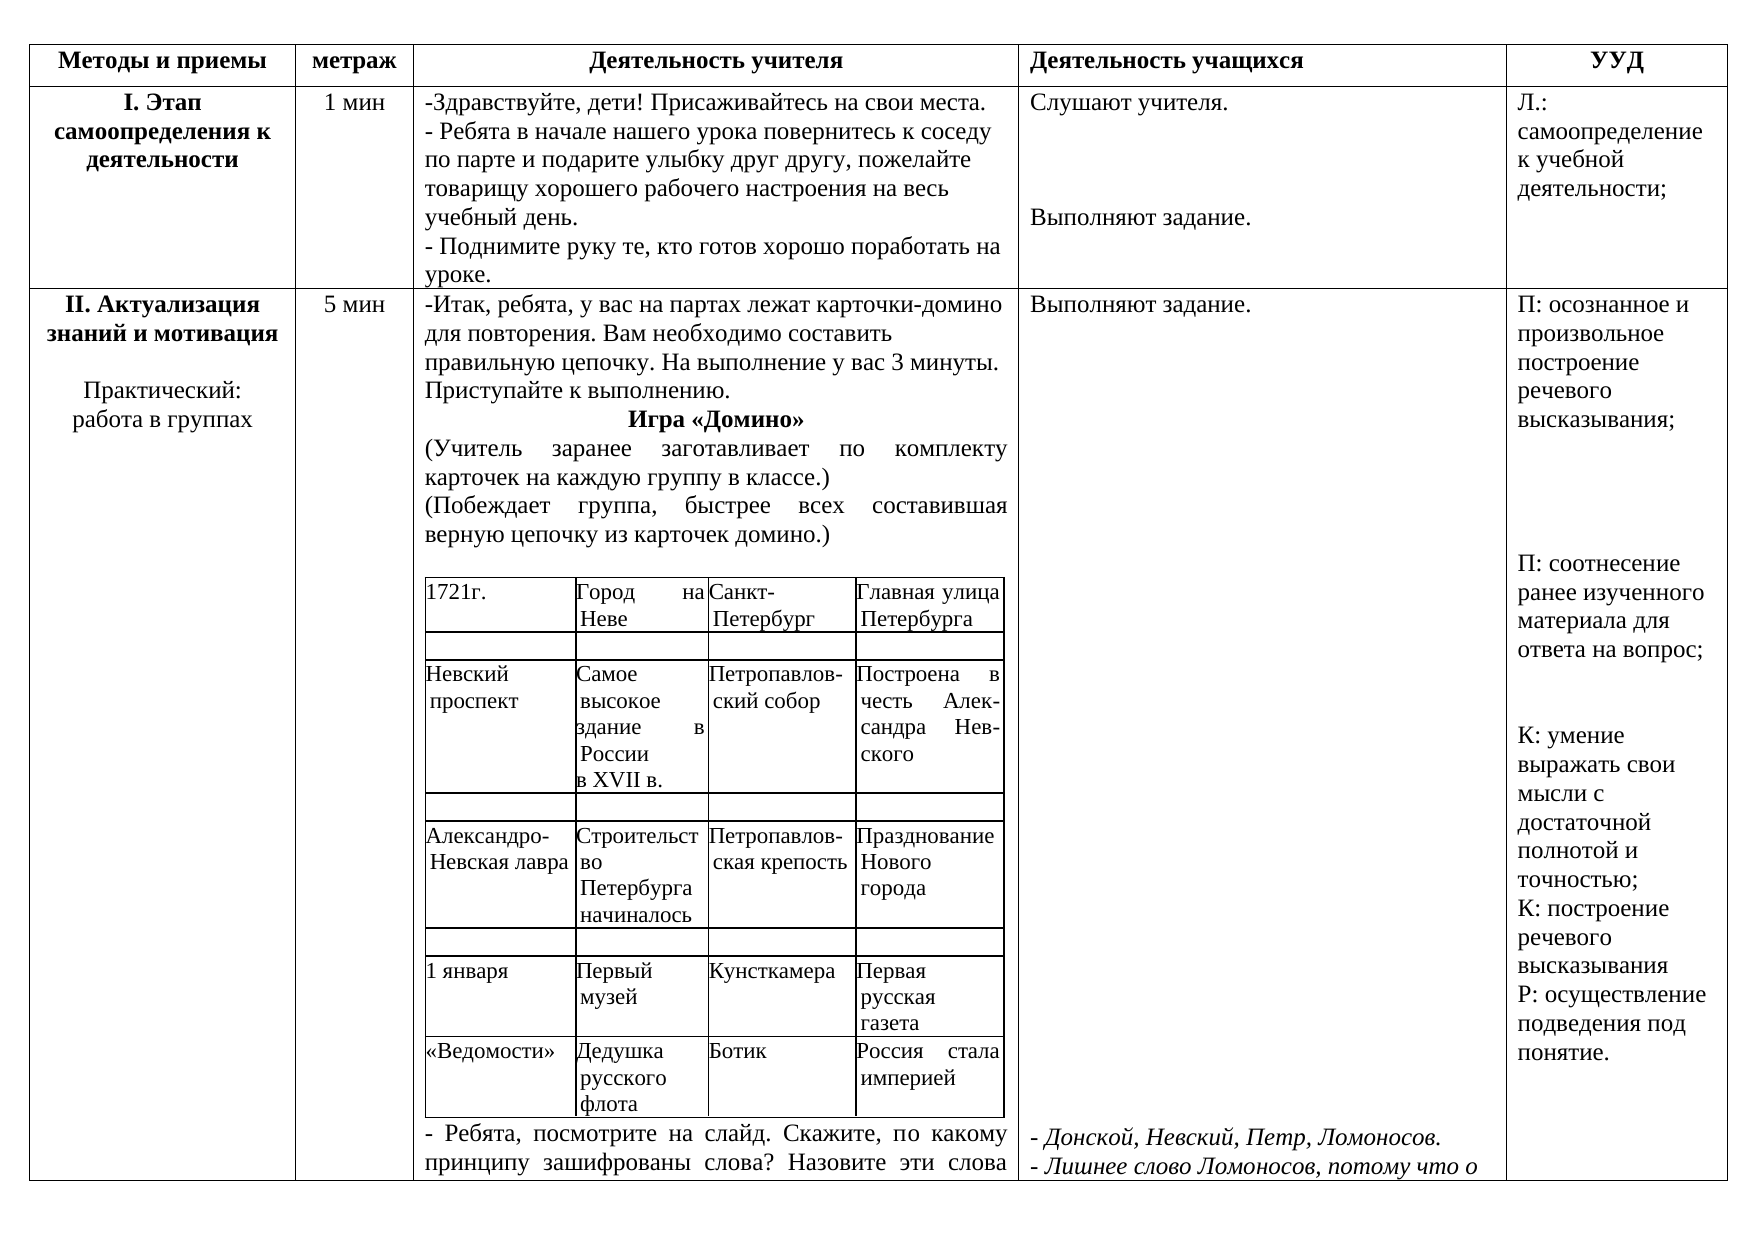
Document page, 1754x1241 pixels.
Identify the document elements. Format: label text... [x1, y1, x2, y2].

table_cell -Здравствуйте, дети! Присаживайтесь на свои места. - Ребята в начале нашего урока повернитесь к соседу по парте и подарите улыбку друг другу, пожелайте товарищу хорошего рабочего настроения на весь учебный день. - Поднимите руку те, кто готов хорошо поработать на уроке. [414, 87, 1018, 288]
table_cell I. Этап самоопределения к деятельности [30, 87, 295, 288]
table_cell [1019, 289, 1506, 1180]
table_header Хроно метраж [296, 45, 413, 86]
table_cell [1507, 289, 1727, 1180]
table_cell 1 мин [296, 87, 413, 288]
table_cell Л.: самоопределение к учебной деятельности; [1507, 87, 1727, 288]
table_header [30, 45, 295, 86]
table_cell Деятельность учителя [414, 45, 1018, 86]
table_header Формируемые УУД [1507, 45, 1727, 86]
table_cell Деятельность учащихся [1019, 45, 1506, 86]
table_cell Слушают учителя. Выполняют задание. [1019, 87, 1506, 288]
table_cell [30, 289, 295, 1180]
table_cell 5 мин [296, 289, 413, 1180]
